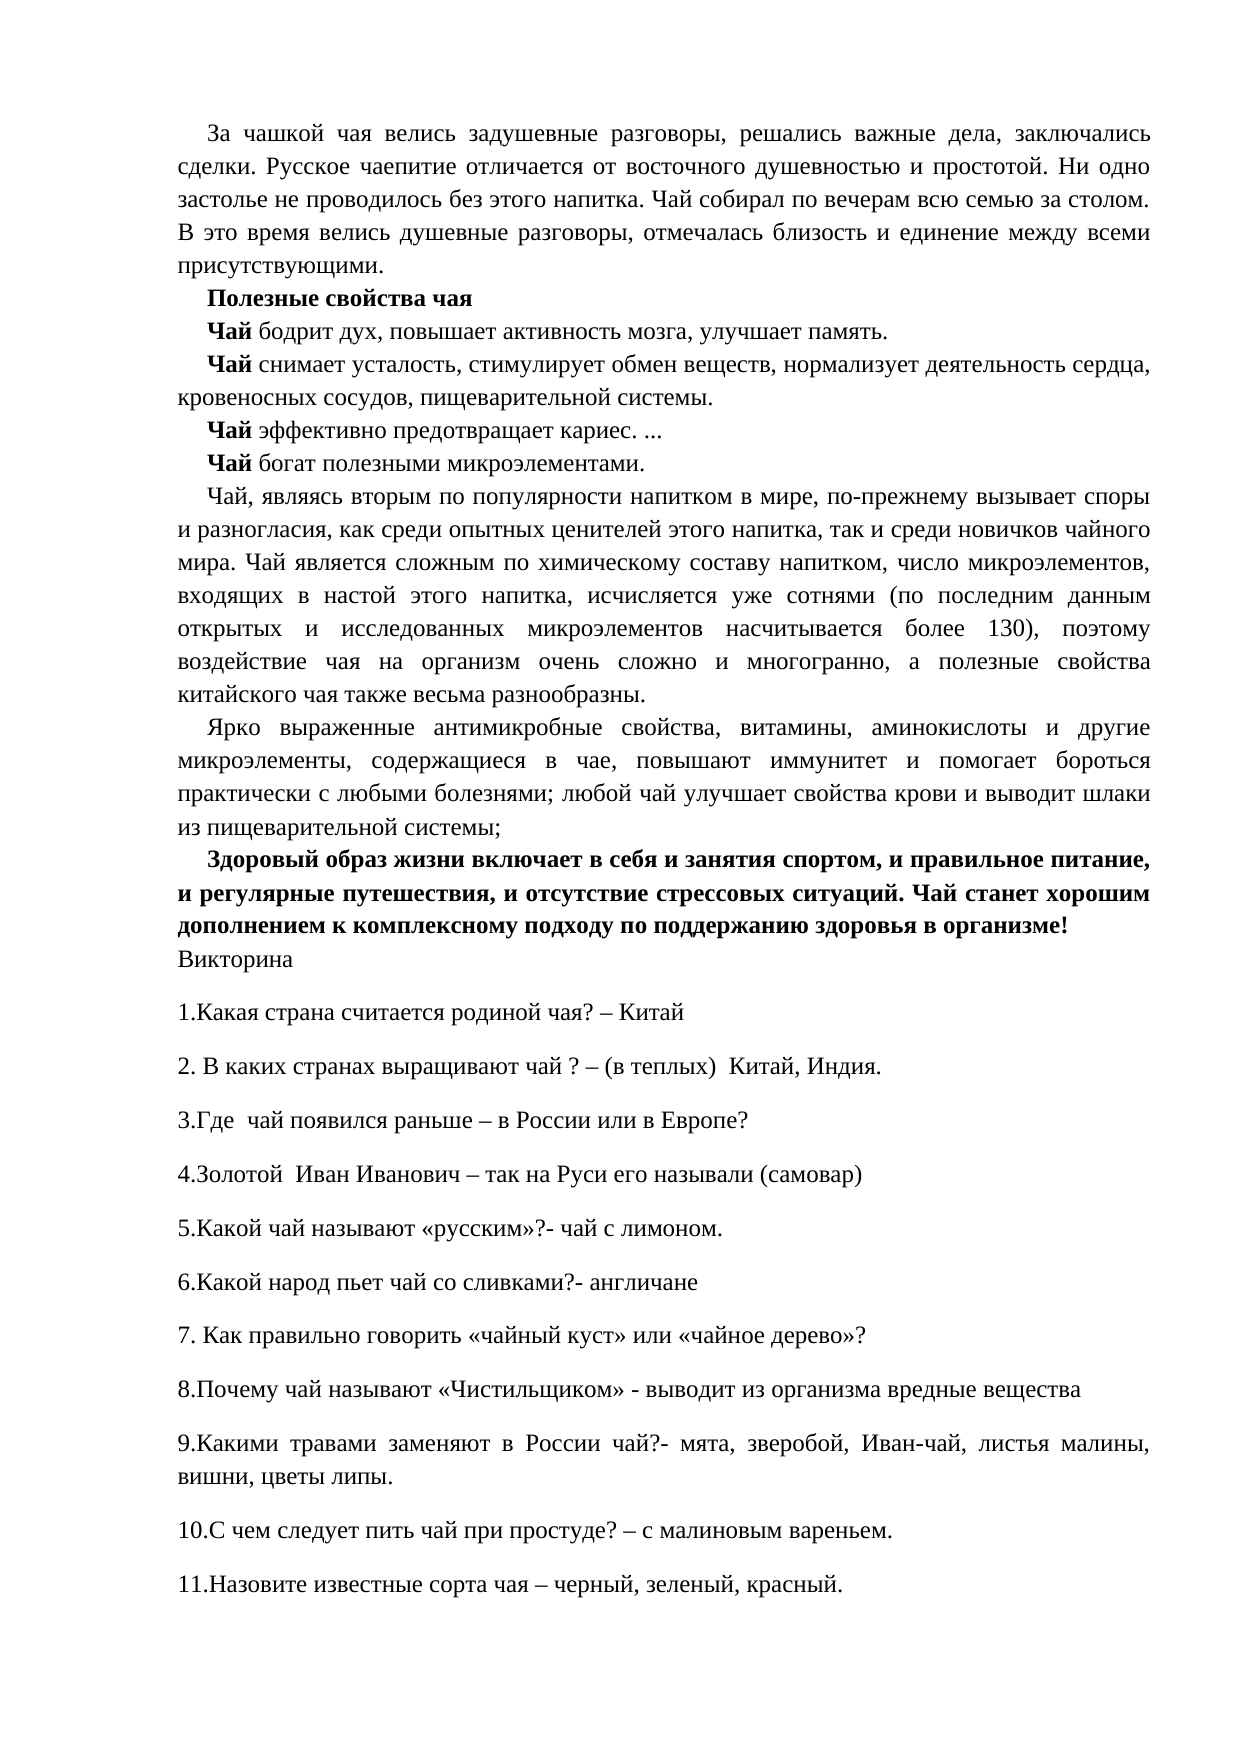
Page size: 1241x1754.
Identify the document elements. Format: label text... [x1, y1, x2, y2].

text Чай бодрит дух, повышает активность мозга, улучшает память. [177, 316, 1152, 345]
text Чай богат полезными микроэлементами. [177, 448, 1152, 477]
text 3.Где чай появился раньше – в России или в Европе? [177, 1105, 1152, 1134]
text Викторина [177, 944, 1152, 972]
text 10.С чем следует пить чай при простуде? – с малиновым вареньем. [177, 1515, 1152, 1544]
text За чашкой чая велись задушевные разговоры, решались важные дела, заключались сделки. Русское чаепитие отличается от восточного душевностью и простотой. Ни одно застолье не проводилось без этого напитка. Чай собирал по вечерам всю семью за столом. В это время велись душевные разговоры, отмечалась близость и единение между всеми присутствующими. [177, 118, 1152, 279]
list Чай, являясь вторым по популярности напитком в мире, по-прежнему вызывает споры и разногласия, как среди опытных ценителей этого напитка, так и среди новичков чайного мира. Чай является сложным по химическому составу напитком, число микроэлементов, входящих в настой этого напитка, исчисляется уже сотнями (по последним данным открытых и исследованных микроэлементов насчитывается более 130), поэтому воздействие чая на организм очень сложно и многогранно, а полезные свойства китайского чая также весьма разнообразны. [177, 481, 1152, 708]
text Чай снимает усталость, стимулирует обмен веществ, нормализует деятельность сердца, кровеносных сосудов, пищеварительной системы. [177, 349, 1152, 411]
text 11.Назовите известные сорта чая – черный, зеленый, красный. [177, 1569, 1152, 1598]
text 9.Какими травами заменяют в России чай?- мята, зверобой, Иван-чай, листья малины, вишни, цветы липы. [177, 1428, 1152, 1490]
text 5.Какой чай называют «русским»?- чай с лимоном. [177, 1213, 1152, 1242]
text 7. Как правильно говорить «чайный куст» или «чайное дерево»? [177, 1321, 1152, 1349]
text 2. В каких странах выращивают чай ? – (в теплых) Китай, Индия. [177, 1051, 1152, 1080]
text 1.Какая страна считается родиной чая? – Китай [177, 997, 1152, 1026]
text 6.Какой народ пьет чай со сливками?- англичане [177, 1267, 1152, 1296]
text Полезные свойства чая [177, 283, 1152, 312]
text 4.Золотой Иван Иванович – так на Руси его называли (самовар) [177, 1159, 1152, 1188]
text Ярко выраженные антимикробные свойства, витамины, аминокислоты и другие микроэлементы, содержащиеся в чае, повышают иммунитет и помогает бороться практически с любыми болезнями; любой чай улучшает свойства крови и выводит шлаки из пищеварительной системы; [177, 712, 1152, 840]
text 8.Почему чай называют «Чистильщиком» - выводит из организма вредные вещества [177, 1374, 1152, 1403]
text Чай эффективно предотвращает кариес. ... [177, 415, 1152, 444]
text Здоровый образ жизни включает в себя и занятия спортом, и правильное питание, и регулярные путешествия, и отсутствие стрессовых ситуаций. Чай станет хорошим дополнением к комплексному подходу по поддержанию здоровья в организме! [177, 844, 1152, 939]
